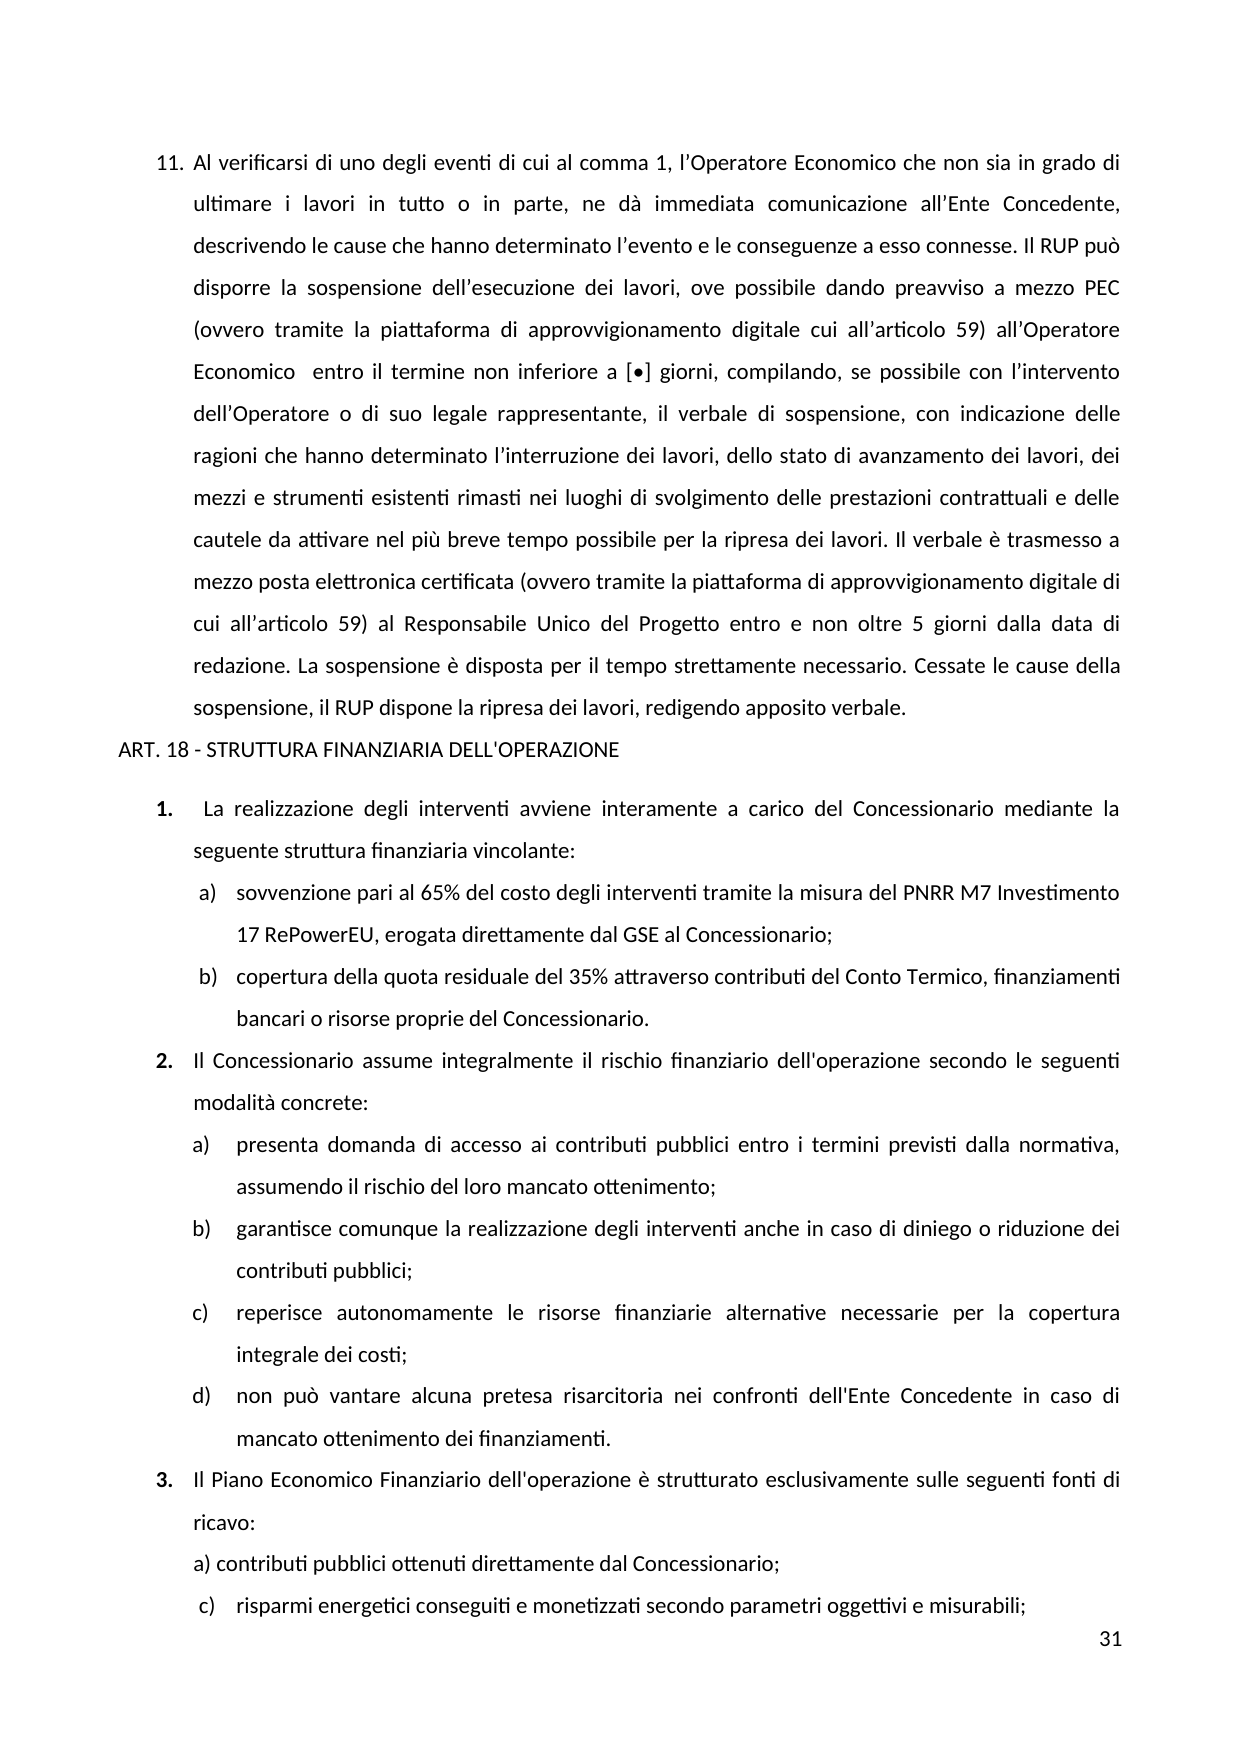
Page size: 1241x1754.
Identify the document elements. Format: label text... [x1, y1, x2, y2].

list copertura della quota residuale del 35% attraverso contributi del Conto Termico, finanziamenti bancari o risorse proprie del Concessionario. [199, 962, 1122, 1032]
list reperisce autonomamente le risorse finanziarie alternative necessarie per la copertura integrale dei costi; [192, 1298, 1122, 1368]
list risparmi energetici conseguiti e monetizzati secondo parametri oggettivi e misurabili; [199, 1592, 1122, 1619]
list sovvenzione pari al 65% del costo degli interventi tramite la misura del PNRR M7 Investimento 17 RePowerEU, erogata direttamente dal GSE al Concessionario; [199, 878, 1122, 948]
list Il Piano Economico Finanziario dell'operazione è strutturato esclusivamente sulle seguenti fonti di ricavo: a) contributi pubblici ottenuti direttamente dal Concessionario; [156, 1466, 1122, 1578]
text ART. 18 - STRUTTURA FINANZIARIA DELL'OPERAZIONE [118, 735, 1122, 763]
list non può vantare alcuna pretesa risarcitoria nei confronti dell'Ente Concedente in caso di mancato ottenimento dei finanziamenti. [192, 1382, 1122, 1452]
list garantisce comunque la realizzazione degli interventi anche in caso di diniego o riduzione dei contributi pubblici; [192, 1214, 1122, 1284]
list Il Concessionario assume integralmente il rischio finanziario dell'operazione secondo le seguenti modalità concrete: [156, 1046, 1122, 1116]
list presenta domanda di accesso ai contributi pubblici entro i termini previsti dalla normativa, assumendo il rischio del loro mancato ottenimento; [192, 1130, 1122, 1200]
list Al verificarsi di uno degli eventi di cui al comma 1, l’Operatore Economico che non sia in grado di ultimare i lavori in tutto o in parte, ne dà immediata comunicazione all’Ente Concedente, descrivendo le cause che hanno determinato l’evento e le conseguenze a esso connesse. Il RUP può disporre la sospensione dell’esecuzione dei lavori, ove possibile dando preavviso a mezzo PEC (ovvero tramite la piattaforma di approvvigionamento digitale cui all’articolo 59) all’Operatore Economico entro il termine non inferiore a [•] giorni, compilando, se possibile con l’intervento dell’Operatore o di suo legale rappresentante, il verbale di sospensione, con indicazione delle ragioni che hanno determinato l’interruzione dei lavori, dello stato di avanzamento dei lavori, dei mezzi e strumenti esistenti rimasti nei luoghi di svolgimento delle prestazioni contrattuali e delle cautele da attivare nel più breve tempo possibile per la ripresa dei lavori. Il verbale è trasmesso a mezzo posta elettronica certificata (ovvero tramite la piattaforma di approvvigionamento digitale di cui all’articolo 59) al Responsabile Unico del Progetto entro e non oltre 5 giorni dalla data di redazione. La sospensione è disposta per il tempo strettamente necessario. Cessate le cause della sospensione, il RUP dispone la ripresa dei lavori, redigendo apposito verbale. [156, 148, 1122, 721]
list La realizzazione degli interventi avviene interamente a carico del Concessionario mediante la seguente struttura finanziaria vincolante: [156, 794, 1122, 864]
